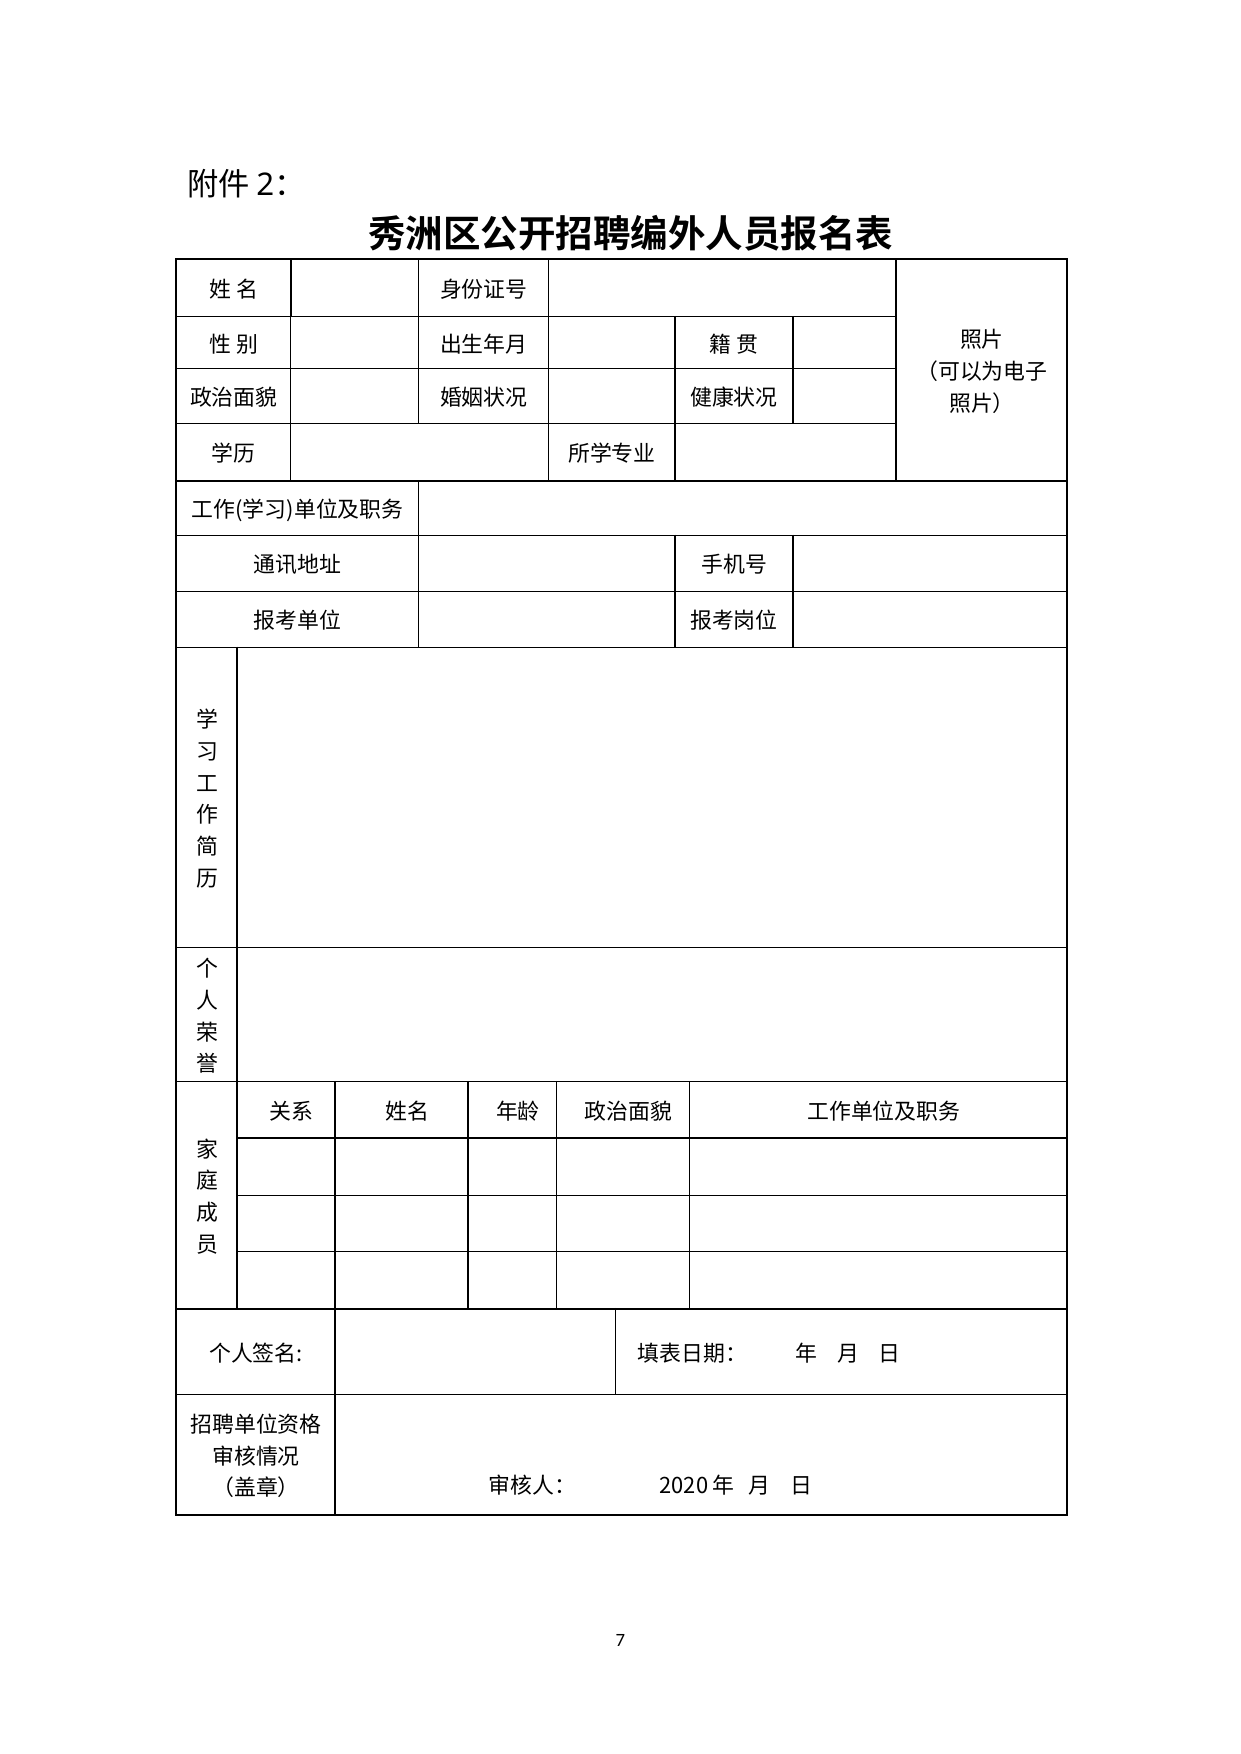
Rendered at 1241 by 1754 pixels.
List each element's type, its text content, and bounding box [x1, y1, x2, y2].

table_cell 工作(学习)单位及职务 [177, 482, 418, 534]
table_cell 通讯地址 [177, 536, 418, 591]
table_cell [794, 592, 1066, 647]
table_cell 审核人： 2020年 月 日 [336, 1395, 1066, 1514]
table_cell [238, 1252, 334, 1308]
table_cell [676, 424, 895, 480]
table_cell 关系 [238, 1082, 334, 1137]
table_cell [794, 536, 1066, 591]
table_cell [238, 948, 1066, 1081]
table_cell [419, 536, 674, 591]
table_cell 个人荣誉 [177, 948, 236, 1081]
table_cell [469, 1139, 556, 1194]
table_cell [238, 648, 1066, 947]
table_cell [549, 369, 674, 423]
table_cell 招聘单位资格审核情况 （盖章） [177, 1395, 334, 1514]
table_cell [690, 1139, 1066, 1194]
table_cell 年龄 [469, 1082, 556, 1137]
table_cell [291, 317, 418, 368]
table_cell 籍 贯 [676, 317, 792, 368]
table_cell [336, 1252, 467, 1308]
table_cell [336, 1196, 467, 1251]
table_cell [291, 424, 548, 480]
table_cell [557, 1196, 689, 1251]
table_cell [794, 317, 895, 368]
table_cell 政治面貌 [557, 1082, 689, 1137]
table_cell 家庭成员 [177, 1082, 236, 1308]
table_header [549, 260, 895, 316]
table_cell [336, 1139, 467, 1194]
table_header 姓 名 [177, 260, 290, 316]
table_cell [549, 317, 674, 368]
table_cell [690, 1252, 1066, 1308]
table_cell 性 别 [177, 317, 290, 368]
table_cell [557, 1139, 689, 1194]
table_cell 出生年月 [419, 317, 548, 368]
table_cell [336, 1310, 615, 1393]
table_cell 报考岗位 [676, 592, 792, 647]
table_cell [469, 1196, 556, 1251]
table_cell [469, 1252, 556, 1308]
table_cell [238, 1139, 334, 1194]
table_cell 婚姻状况 [419, 369, 548, 423]
table_header 身份证号 [419, 260, 548, 316]
table_cell 填表日期： 年 月 日 [616, 1310, 1066, 1393]
table_cell 学习 工作简历 [177, 648, 236, 947]
table_cell [557, 1252, 689, 1308]
table_cell 学历 [177, 424, 290, 480]
text 附件2： [187, 150, 1053, 206]
table_cell 健康状况 [676, 369, 792, 423]
table_cell 姓名 [336, 1082, 467, 1137]
table_cell [794, 369, 895, 423]
table_header [292, 260, 418, 316]
text 秀洲区公开招聘编外人员报名表 [187, 206, 1053, 258]
table_cell 所学专业 [549, 424, 674, 480]
table_cell [291, 369, 418, 423]
table_cell 工作单位及职务 [690, 1082, 1066, 1137]
table_header 照片 （可以为电子照片） [897, 260, 1066, 480]
table_cell [238, 1196, 334, 1251]
table_cell [419, 482, 1066, 534]
table_cell 政治面貌 [177, 369, 290, 423]
table_cell 报考单位 [177, 592, 418, 647]
table_cell [690, 1196, 1066, 1251]
table_cell 个人签名: [177, 1310, 334, 1393]
table_cell [419, 592, 674, 647]
table_cell 手机号 [676, 536, 792, 591]
